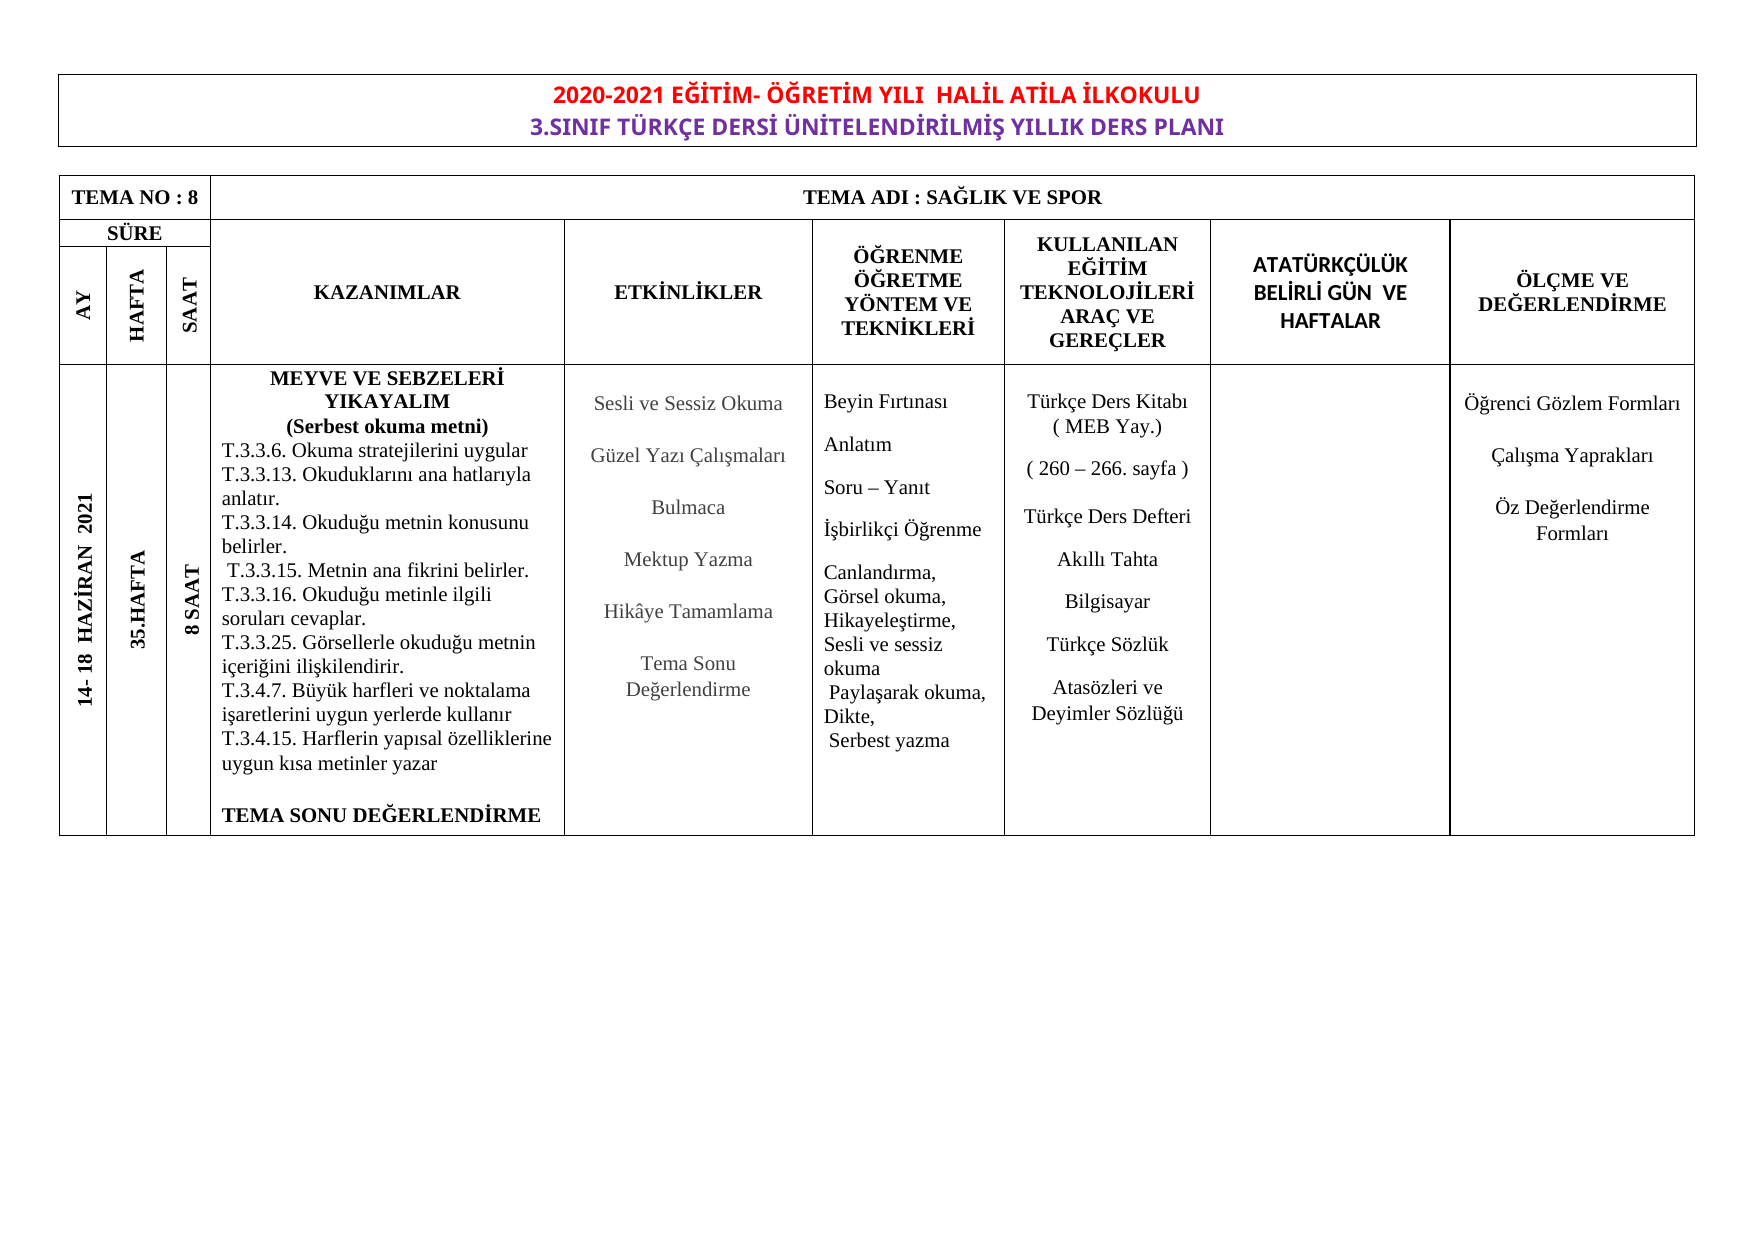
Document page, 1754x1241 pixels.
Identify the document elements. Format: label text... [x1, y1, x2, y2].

table_cell MEYVE VE SEBZELERİ YIKAYALIM (Serbest okuma metni) T.3.3.6. Okuma stratejilerini uygular T.3.3.13. Okuduklarını ana hatlarıyla anlatır. T.3.3.14. Okuduğu metnin konusunu belirler. T.3.3.15. Metnin ana fikrini belirler. T.3.3.16. Okuduğu metinle ilgili soruları cevaplar. T.3.3.25. Görsellerle okuduğu metnin içeriğini ilişkilendirir. T.3.4.7. Büyük harfleri ve noktalama işaretlerini uygun yerlerde kullanır T.3.4.15. Harflerin yapısal özelliklerine uygun kısa metinler yazar TEMA SONU DEĞERLENDİRME [211, 365, 564, 835]
table_header TEMA ADI : SAĞLIK VE SPOR [211, 176, 1694, 218]
table_cell 14- 18 HAZİRAN 2021 [60, 365, 106, 835]
table_cell AY [60, 247, 106, 364]
table_cell Türkçe Ders Kitabı ( MEB Yay.) ( 260 – 266. sayfa ) Türkçe Ders Defteri Akıllı Tahta Bilgisayar Türkçe Sözlük Atasözleri ve Deyimler Sözlüğü [1005, 365, 1210, 835]
table_cell Sesli ve Sessiz Okuma Güzel Yazı Çalışmaları Bulmaca Mektup Yazma Hikâye Tamamlama Tema Sonu Değerlendirme [565, 365, 812, 835]
table_cell HAFTA [107, 247, 166, 364]
table_cell 35.HAFTA [107, 365, 166, 835]
table_cell KAZANIMLAR [211, 220, 564, 364]
table_cell KULLANILAN EĞİTİM TEKNOLOJİLERİ ARAÇ VE GEREÇLER [1005, 220, 1210, 364]
table_cell ÖLÇME VE DEĞERLENDİRME [1451, 220, 1694, 364]
table_cell ÖĞRENME ÖĞRETME YÖNTEM VE TEKNİKLERİ [813, 220, 1004, 364]
table_cell Öğrenci Gözlem Formları Çalışma Yaprakları Öz Değerlendirme Formları [1451, 365, 1694, 835]
table_cell ATATÜRKÇÜLÜK BELİRLİ GÜN VE HAFTALAR [1211, 220, 1449, 364]
table_cell 8 SAAT [167, 365, 210, 835]
table_header TEMA NO : 8 [60, 176, 210, 218]
table_cell [1211, 365, 1449, 835]
table_cell SÜRE [60, 220, 210, 246]
table_cell SAAT [167, 247, 210, 364]
table_cell ETKİNLİKLER [565, 220, 812, 364]
